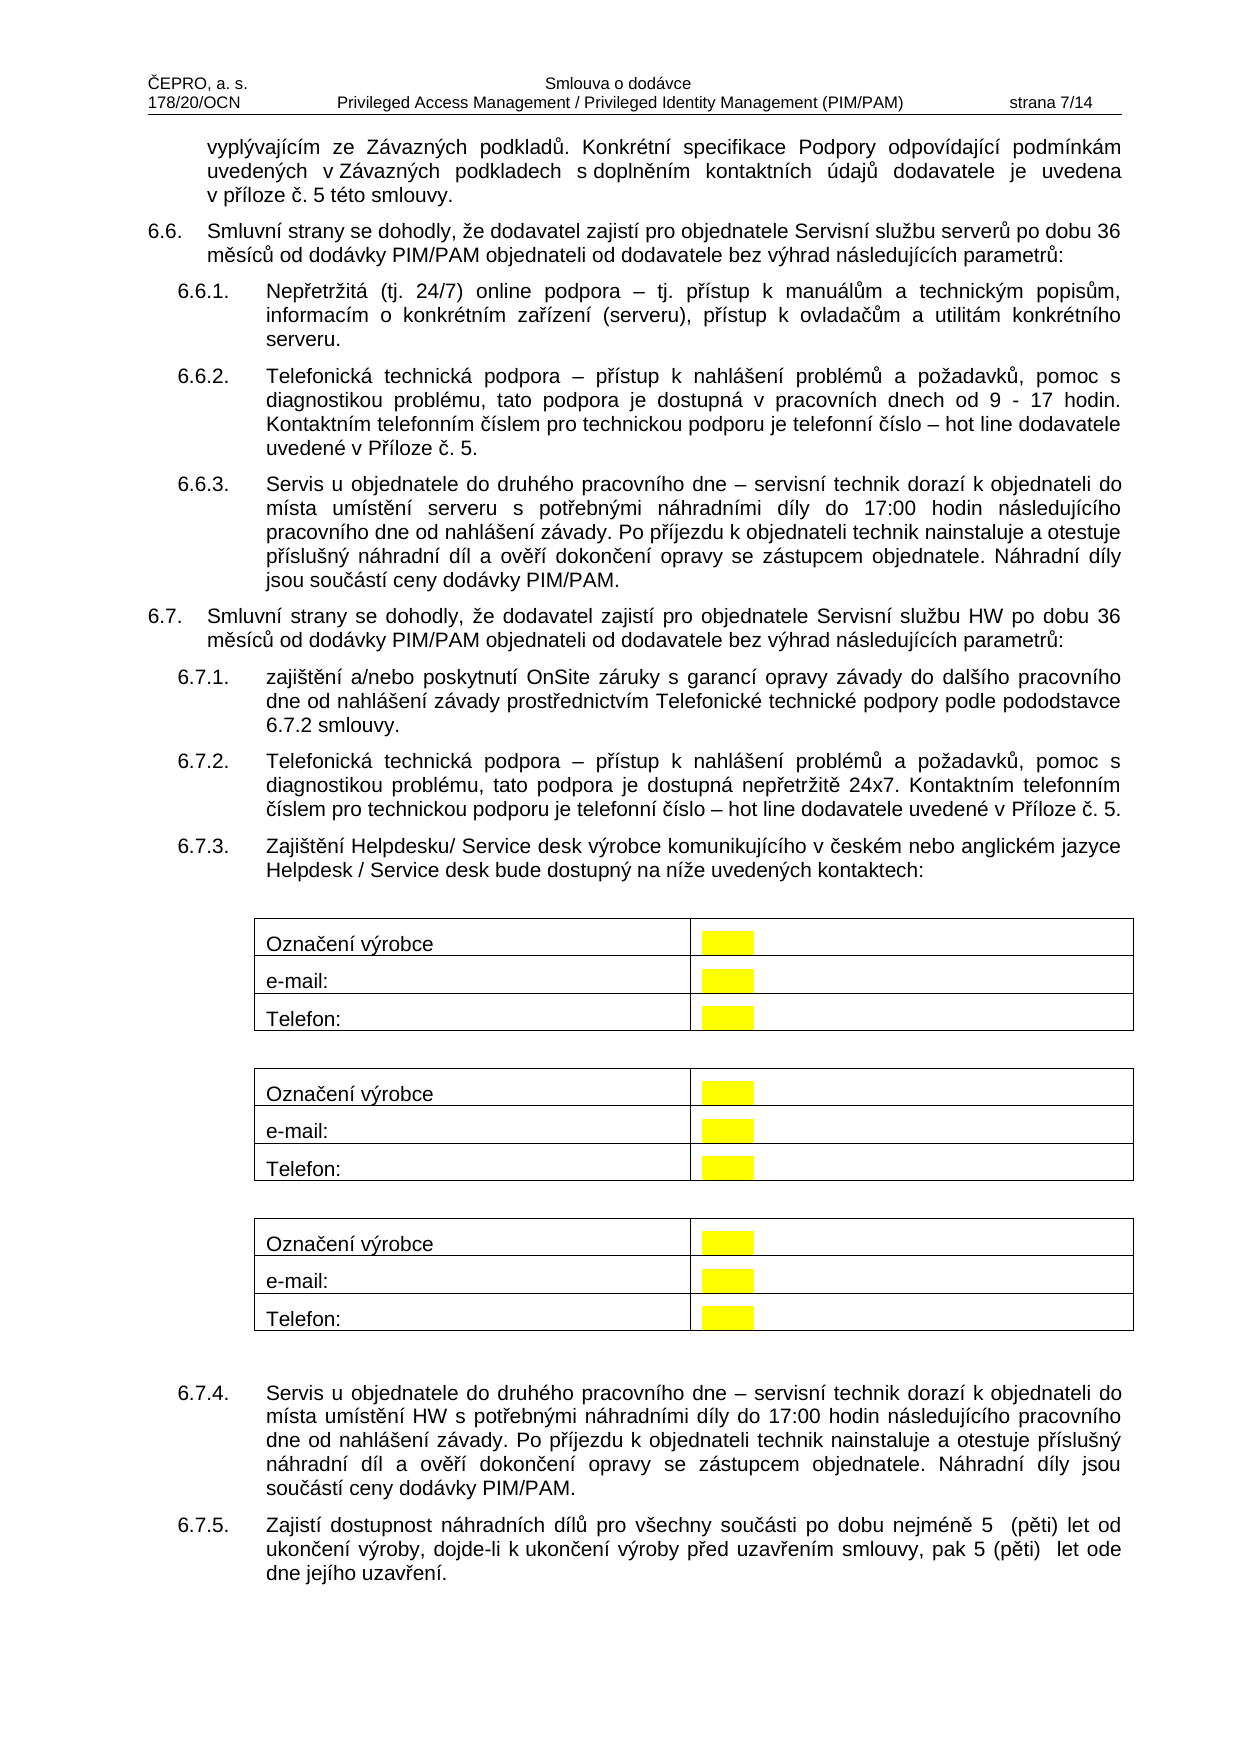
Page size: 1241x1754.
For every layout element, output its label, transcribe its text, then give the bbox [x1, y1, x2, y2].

table_cell [691, 1144, 1133, 1180]
table_cell Telefon: [255, 994, 690, 1030]
text Smluvní strany se dohodly, že dodavatel zajistí pro objednatele Servisní službu serverů po dobu 36 měsíců od dodávky PIM/PAM objednateli od dodavatele bez výhrad následujících parametrů: [148, 219, 1122, 267]
text Telefonická technická podpora – přístup k nahlášení problémů a požadavků, pomoc s diagnostikou problému, tato podpora je dostupná nepřetržitě 24x7. Kontaktním telefonním číslem pro technickou podporu je telefonní číslo – hot line dodavatele uvedené v Příloze č. 5. [177, 749, 1122, 821]
table_header [691, 919, 1133, 955]
text Servis u objednatele do druhého pracovního dne – servisní technik dorazí k objednateli do místa umístění serveru s potřebnými náhradními díly do 17:00 hodin následujícího pracovního dne od nahlášení závady. Po příjezdu k objednateli technik nainstaluje a otestuje příslušný náhradní díl a ověří dokončení opravy se zástupcem objednatele. Náhradní díly jsou součástí ceny dodávky PIM/PAM. [177, 472, 1122, 592]
table_header Označení výrobce [255, 1219, 690, 1255]
table_cell Telefon: [255, 1294, 690, 1330]
table_cell [691, 1106, 1133, 1143]
table_cell e-mail: [255, 956, 690, 993]
table_cell [691, 1256, 1133, 1293]
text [148, 134, 1122, 206]
table_cell e-mail: [255, 1106, 690, 1143]
text zajištění a/nebo poskytnutí OnSite záruky s garancí opravy závady do dalšího pracovního dne od nahlášení závady prostřednictvím Telefonické technické podpory podle pododstavce 6.7.2 smlouvy. [177, 665, 1122, 737]
table_header Označení výrobce [255, 919, 690, 955]
table_header Označení výrobce [255, 1069, 690, 1105]
table_cell [691, 1294, 1133, 1330]
table_cell e-mail: [255, 1256, 690, 1293]
table_header [691, 1219, 1133, 1255]
text Smluvní strany se dohodly, že dodavatel zajistí pro objednatele Servisní službu HW po dobu 36 měsíců od dodávky PIM/PAM objednateli od dodavatele bez výhrad následujících parametrů: [148, 604, 1122, 652]
table_cell [691, 994, 1133, 1030]
table_cell Telefon: [255, 1144, 690, 1180]
table_header [691, 1069, 1133, 1105]
text Zajištění Helpdesku/ Service desk výrobce komunikujícího v českém nebo anglickém jazyce Helpdesk / Service desk bude dostupný na níže uvedených kontaktech: [177, 833, 1122, 881]
text Servis u objednatele do druhého pracovního dne – servisní technik dorazí k objednateli do místa umístění HW s potřebnými náhradními díly do 17:00 hodin následujícího pracovního dne od nahlášení závady. Po příjezdu k objednateli technik nainstaluje a otestuje příslušný náhradní díl a ověří dokončení opravy se zástupcem objednatele. Náhradní díly jsou součástí ceny dodávky PIM/PAM. [177, 1380, 1122, 1500]
text Zajistí dostupnost náhradních dílů pro všechny součásti po dobu nejméně 5 (pěti) let od ukončení výroby, dojde-li k ukončení výroby před uzavřením smlouvy, pak 5 (pěti) let ode dne jejího uzavření. [177, 1513, 1122, 1584]
text Nepřetržitá (tj. 24/7) online podpora – tj. přístup k manuálům a technickým popisům, informacím o konkrétním zařízení (serveru), přístup k ovladačům a utilitám konkrétního serveru. [177, 279, 1122, 351]
text Telefonická technická podpora – přístup k nahlášení problémů a požadavků, pomoc s diagnostikou problému, tato podpora je dostupná v pracovních dnech od 9 - 17 hodin. Kontaktním telefonním číslem pro technickou podporu je telefonní číslo – hot line dodavatele uvedené v Příloze č. 5. [177, 364, 1122, 459]
table_cell [691, 956, 1133, 993]
